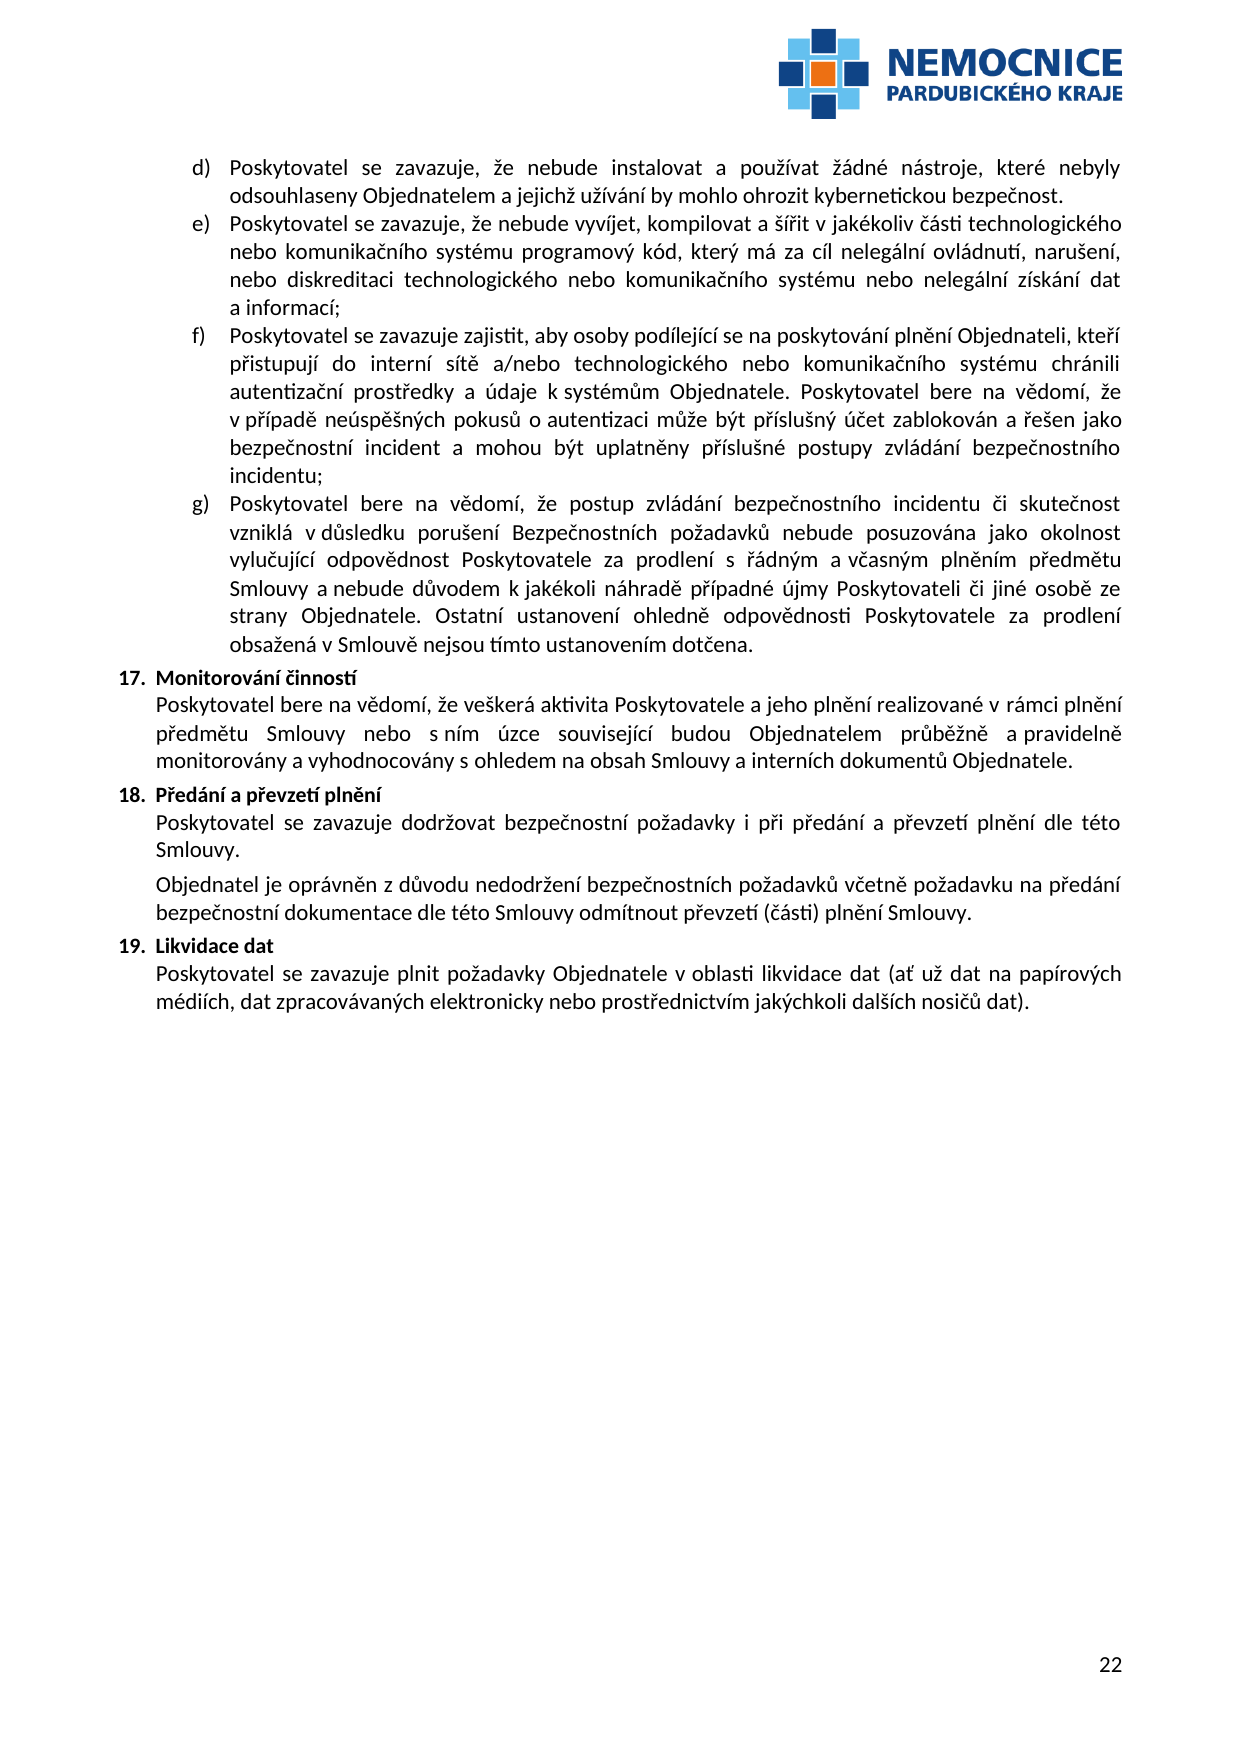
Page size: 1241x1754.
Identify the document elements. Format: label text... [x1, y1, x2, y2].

text Objednatel je oprávněn z důvodu nedodržení bezpečnostních požadavků včetně požadavku na předání bezpečnostní dokumentace dle této Smlouvy odmítnout převzetí (části) plnění Smlouvy. [156, 870, 1122, 926]
text Poskytovatel se zavazuje dodržovat bezpečnostní požadavky i při předání a převzetí plnění dle této Smlouvy. [156, 808, 1122, 864]
list Poskytovatel se zavazuje, že nebude instalovat a používat žádné nástroje, které nebyly odsouhlaseny Objednatelem a jejichž užívání by mohlo ohrozit kybernetickou bezpečnost. [192, 153, 1122, 209]
list Monitorování činností [118, 664, 1122, 691]
list Poskytovatel se zavazuje zajistit, aby osoby podílející se na poskytování plnění Objednateli, kteří přistupují do interní sítě a/nebo technologického nebo komunikačního systému chránili autentizační prostředky a údaje k systémům Objednatele. Poskytovatel bere na vědomí, že v případě neúspěšných pokusů o autentizaci může být příslušný účet zablokován a řešen jako bezpečnostní incident a mohou být uplatněny příslušné postupy zvládání bezpečnostního incidentu; [192, 321, 1122, 489]
picture [777, 27, 1123, 120]
list Poskytovatel bere na vědomí, že postup zvládání bezpečnostního incidentu či skutečnost vzniklá v důsledku porušení Bezpečnostních požadavků nebude posuzována jako okolnost vylučující odpovědnost Poskytovatele za prodlení s řádným a včasným plněním předmětu Smlouvy a nebude důvodem k jakékoli náhradě případné újmy Poskytovateli či jiné osobě ze strany Objednatele. Ostatní ustanovení ohledně odpovědnosti Poskytovatele za prodlení obsažená v Smlouvě nejsou tímto ustanovením dotčena. [192, 489, 1122, 658]
list Předání a převzetí plnění [118, 781, 1122, 808]
list Poskytovatel se zavazuje, že nebude vyvíjet, kompilovat a šířit v jakékoliv části technologického nebo komunikačního systému programový kód, který má za cíl nelegální ovládnutí, narušení, nebo diskreditaci technologického nebo komunikačního systému nebo nelegální získání dat a informací; [192, 209, 1122, 321]
text Poskytovatel bere na vědomí, že veškerá aktivita Poskytovatele a jeho plnění realizované v rámci plnění předmětu Smlouvy nebo s ním úzce související budou Objednatelem průběžně a pravidelně monitorovány a vyhodnocovány s ohledem na obsah Smlouvy a interních dokumentů Objednatele. [156, 691, 1122, 775]
text Poskytovatel se zavazuje plnit požadavky Objednatele v oblasti likvidace dat (ať už dat na papírových médiích, dat zpracovávaných elektronicky nebo prostřednictvím jakýchkoli dalších nosičů dat). [156, 959, 1122, 1015]
list Likvidace dat [118, 932, 1122, 959]
